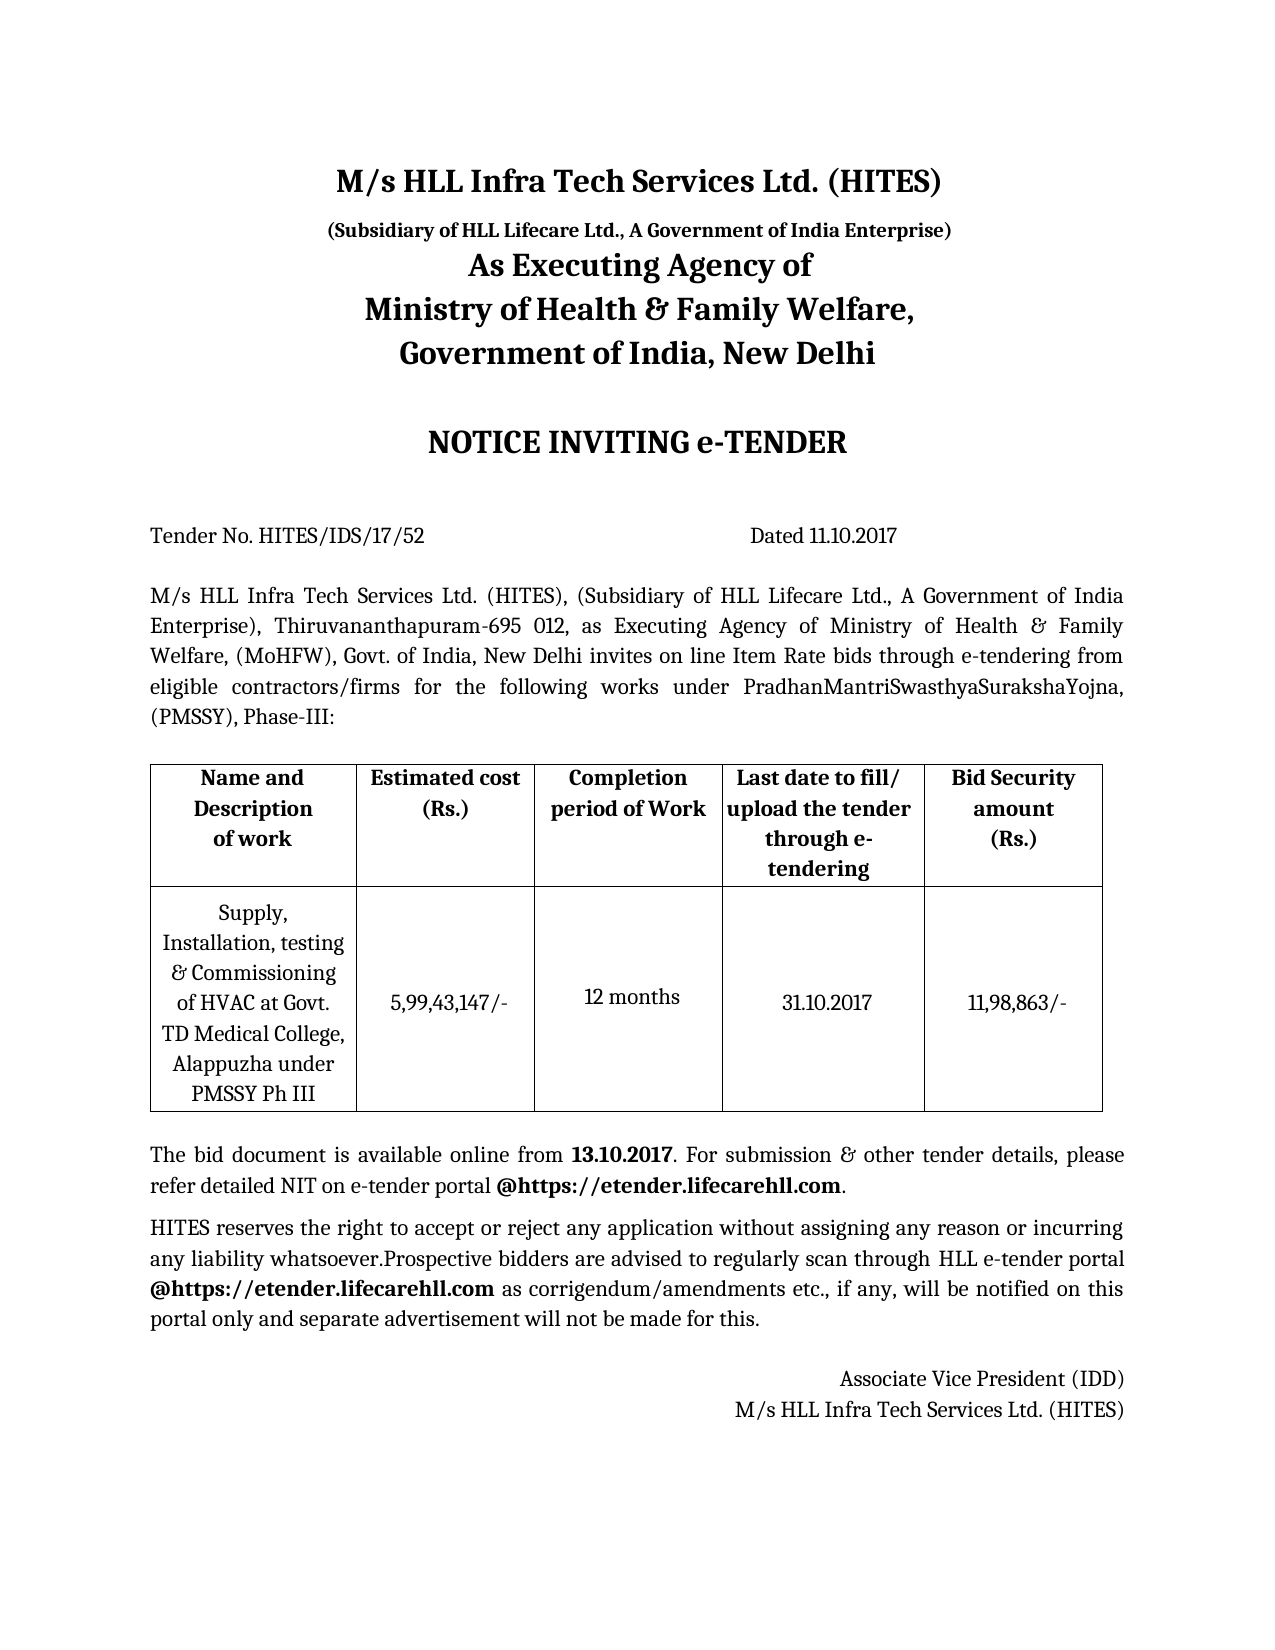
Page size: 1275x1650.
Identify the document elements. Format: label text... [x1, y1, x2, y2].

table_header Last date to fill/ upload the tender through e-tendering [723, 765, 924, 886]
text Tender No. HITES/IDS/17/52 Dated 11.10.2017 [150, 522, 1125, 549]
table_cell 31.10.2017 [723, 887, 924, 1111]
text Ministry of Health & Family Welfare, [150, 291, 1129, 329]
text HITES reserves the right to accept or reject any application without assigning any reason or incurring any liability whatsoever.Prospective bidders are advised to regularly scan through HLL e-tender portal @https://etender.lifecarehll.com as corrigendum/amendments etc., if any, will be notified on this portal only and separate advertisement will not be made for this. [150, 1215, 1125, 1332]
text M/s HLL Infra Tech Services Ltd. (HITES) [150, 162, 1129, 201]
text M/s HLL Infra Tech Services Ltd. (HITES) [150, 1396, 1125, 1423]
text NOTICE INVITING e-TENDER [150, 423, 1125, 461]
table_cell 12 months [535, 887, 722, 1111]
text Associate Vice President (IDD) [150, 1366, 1125, 1392]
text As Executing Agency of [150, 247, 1129, 285]
text Government of India, New Delhi [150, 335, 1125, 373]
text (Subsidiary of HLL Lifecare Ltd., A Government of India Enterprise) [150, 219, 1129, 243]
text M/s HLL Infra Tech Services Ltd. (HITES), (Subsidiary of HLL Lifecare Ltd., A Government of India Enterprise), Thiruvananthapuram-695 012, as Executing Agency of Ministry of Health & Family Welfare, (MoHFW), Govt. of India, New Delhi invites on line Item Rate bids through e-tendering from eligible contractors/firms for the following works under PradhanMantriSwasthyaSurakshaYojna, (PMSSY), Phase-III: [150, 583, 1125, 730]
table_cell Supply, Installation, testing & Commissioning of HVAC at Govt. TD Medical College, Alappuzha under PMSSY Ph III [151, 887, 356, 1111]
table_header Bid Security amount (Rs.) [925, 765, 1102, 886]
table_cell 11,98,863/- [925, 887, 1102, 1111]
table_header Name and Description of work [151, 765, 356, 886]
table_header Estimated cost (Rs.) [357, 765, 534, 886]
text The bid document is available online from 13.10.2017. For submission & other tender details, please refer detailed NIT on e-tender portal @https://etender.lifecarehll.com. [150, 1142, 1125, 1199]
table_header Completion period of Work [535, 765, 722, 886]
table_cell 5,99,43,147/- [357, 887, 534, 1111]
